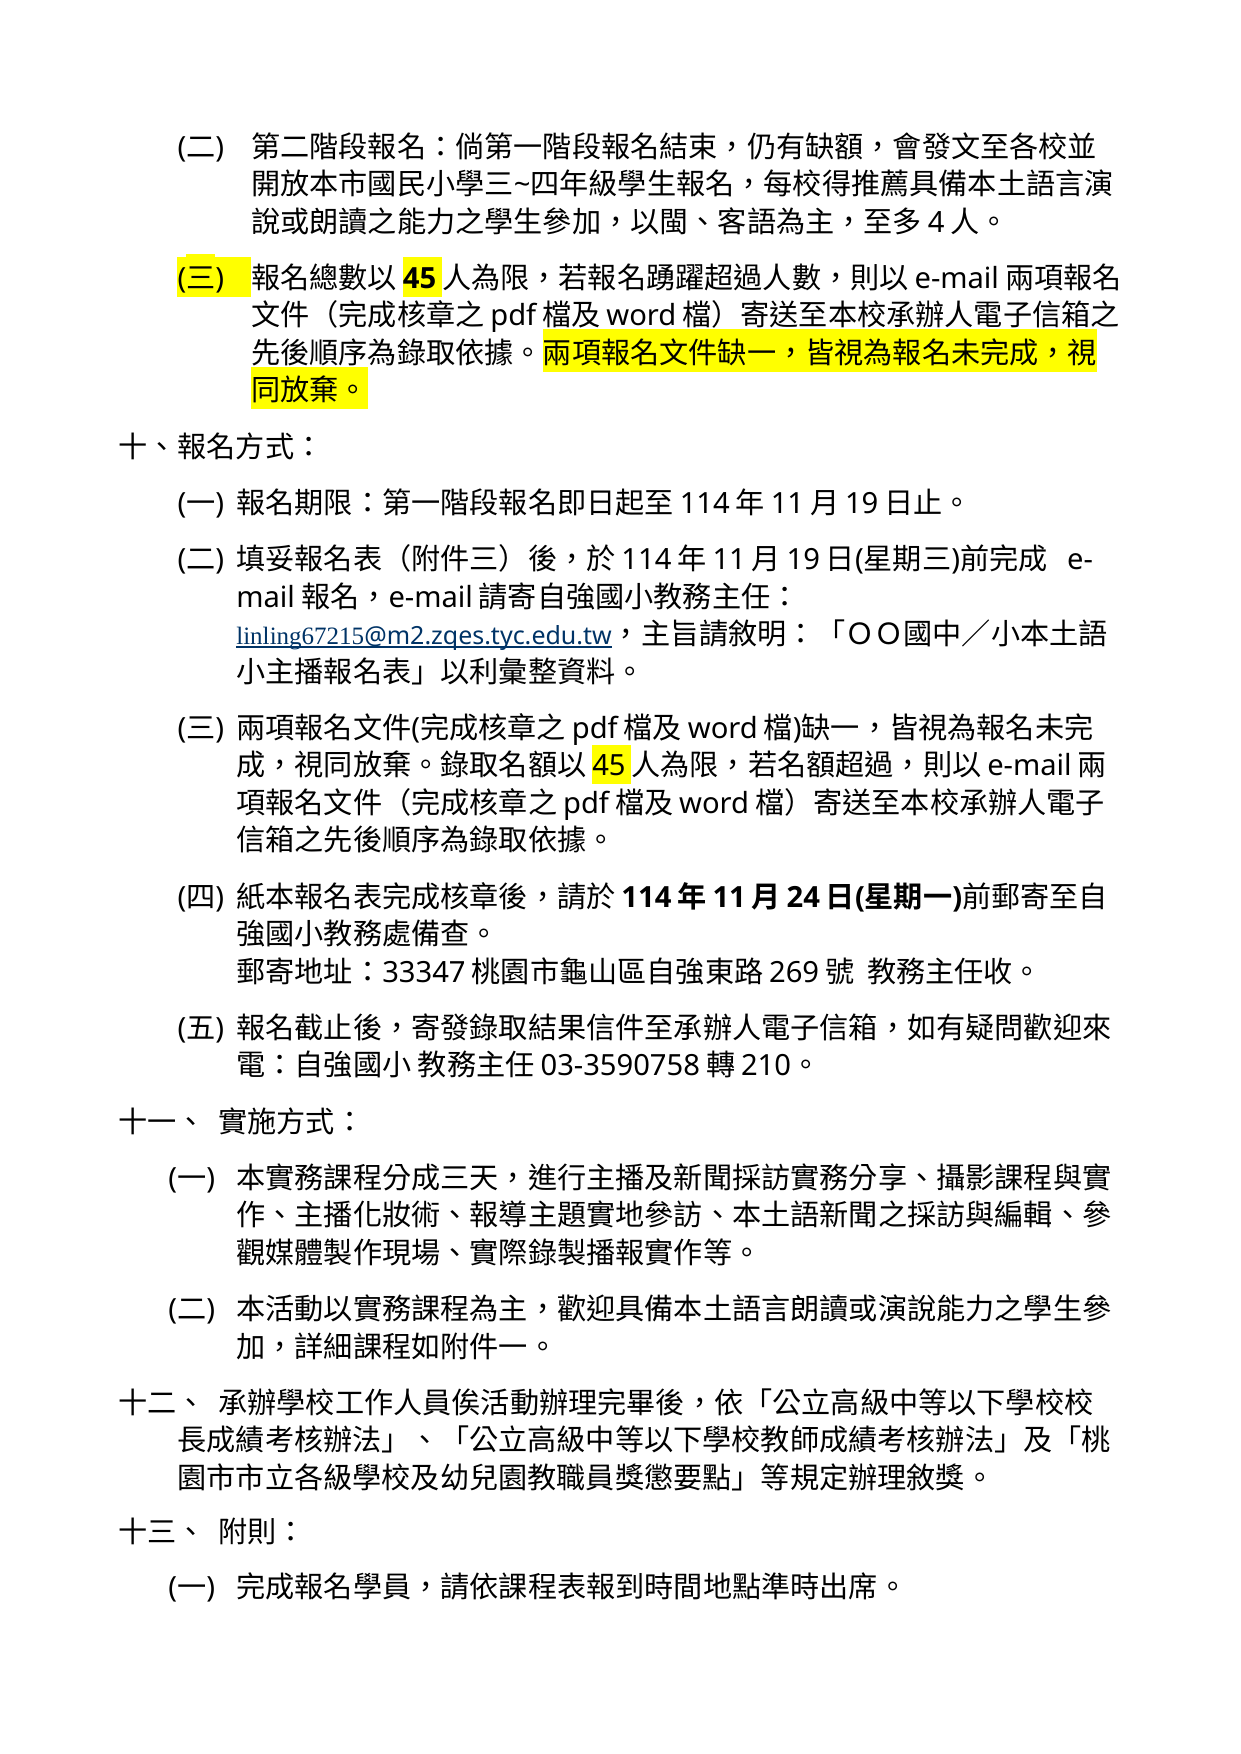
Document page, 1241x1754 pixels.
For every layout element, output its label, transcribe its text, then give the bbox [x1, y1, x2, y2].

list 報名截止後，寄發錄取結果信件至承辦人電子信箱，如有疑問歡迎來電：自強國小 教務主任03-3590758轉210。 [177, 1008, 1122, 1083]
list 兩項報名文件(完成核章之pdf檔及word檔)缺一，皆視為報名未完成，視同放棄。錄取名額以45人為限，若名額超過，則以e-mail兩項報名文件（完成核章之pdf檔及word檔）寄送至本校承辦人電子信箱之先後順序為錄取依據。 [177, 708, 1122, 858]
list 本實務課程分成三天，進行主播及新聞採訪實務分享、攝影課程與實作、主播化妝術、報導主題實地參訪、本土語新聞之採訪與編輯、參觀媒體製作現場、實際錄製播報實作等。 [168, 1158, 1122, 1271]
list 報名期限：第一階段報名即日起至114年11月19日止。 [177, 483, 1122, 521]
list 本活動以實務課程為主，歡迎具備本土語言朗讀或演說能力之學生參加，詳細課程如附件一。 [168, 1289, 1122, 1364]
list 紙本報名表完成核章後，請於114年11月24日(星期一)前郵寄至自強國小教務處備查。 郵寄地址：33347桃園市龜山區自強東路269號 教務主任收。 [177, 877, 1122, 989]
list 報名方式： [118, 427, 1122, 464]
list 完成報名學員，請依課程表報到時間地點準時出席。 [168, 1569, 1122, 1604]
list 第二階段報名：倘第一階段報名結束，仍有缺額，會發文至各校並開放本市國民小學三~四年級學生報名，每校得推薦具備本土語言演說或朗讀之能力之學生參加，以閩、客語為主，至多4人。 [177, 127, 1122, 239]
list 承辦學校工作人員俟活動辦理完畢後，依「公立高級中等以下學校校長成績考核辦法」、「公立高級中等以下學校教師成績考核辦法」及「桃園市市立各級學校及幼兒園教職員獎懲要點」等規定辦理敘獎。 [118, 1383, 1122, 1496]
list 填妥報名表（附件三）後，於114年11月19日(星期三)前完成 e-mail報名，e-mail請寄自強國小教務主任：linling67215@m2.zqes.tyc.edu.tw，主旨請敘明：「ＯＯ國中／小本土語小主播報名表」以利彙整資料。 [177, 539, 1122, 689]
list 實施方式： [118, 1102, 1122, 1139]
list 附則： [118, 1514, 1122, 1550]
list 報名總數以45人為限，若報名踴躍超過人數，則以e-mail兩項報名文件（完成核章之pdf檔及word檔）寄送至本校承辦人電子信箱之先後順序為錄取依據。兩項報名文件缺一，皆視為報名未完成，視同放棄。 [177, 258, 1122, 408]
